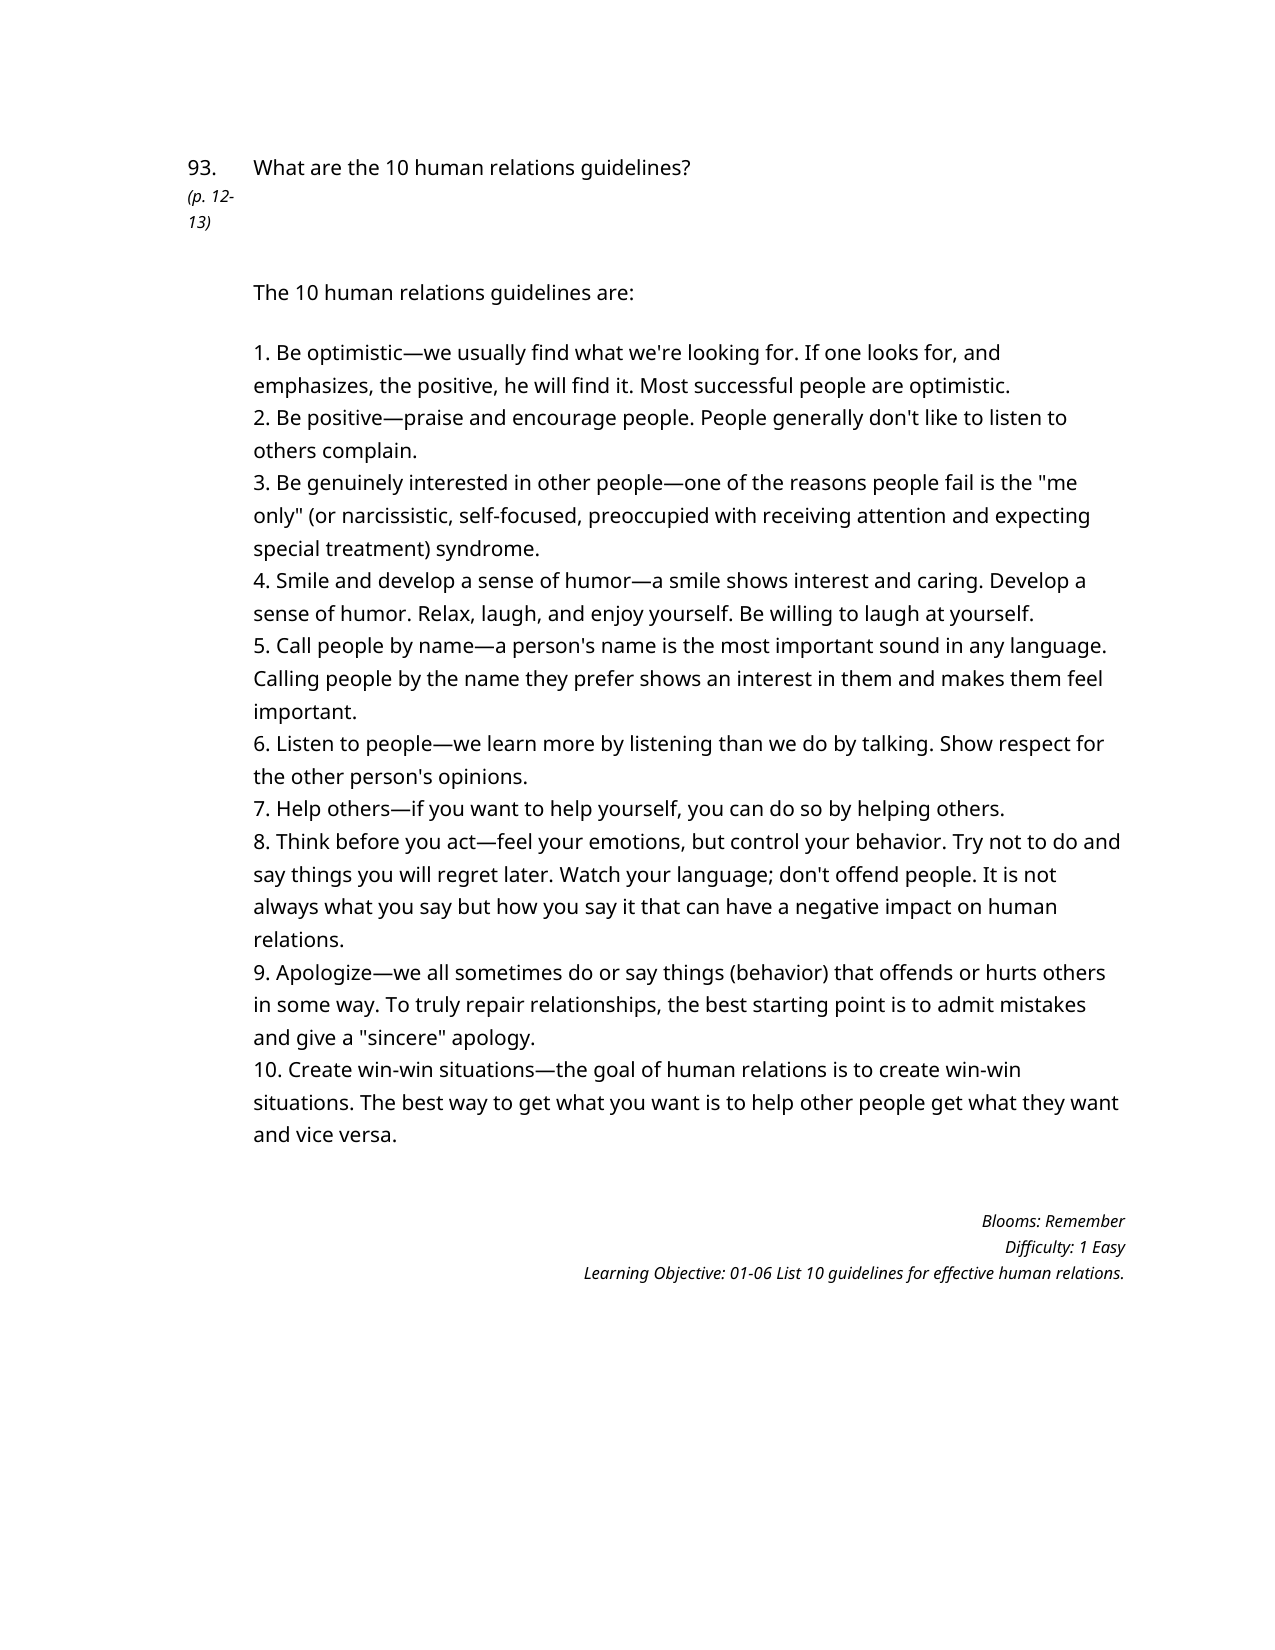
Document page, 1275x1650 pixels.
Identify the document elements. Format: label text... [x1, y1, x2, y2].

table_header 93. (p. 12-13) [188, 153, 253, 1181]
table_header Blooms: Remember Difficulty: 1 Easy Learning Objective: 01-06 List 10 guidelines for effective human relations. [188, 1210, 1125, 1321]
table_header What are the 10 human relations guidelines? The 10 human relations guidelines are: 1. Be optimistic—we usually find what we're looking for. If one looks for, and emphasizes, the positive, he will find it. Most successful people are optimistic. 2. Be positive—praise and encourage people. People generally don't like to listen to others complain. 3. Be genuinely interested in other people—one of the reasons people fail is the "me only" (or narcissistic, self-focused, preoccupied with receiving attention and expecting special treatment) syndrome. 4. Smile and develop a sense of humor—a smile shows interest and caring. Develop a sense of humor. Relax, laugh, and enjoy yourself. Be willing to laugh at yourself. 5. Call people by name—a person's name is the most important sound in any language. Calling people by the name they prefer shows an interest in them and makes them feel important. 6. Listen to people—we learn more by listening than we do by talking. Show respect for the other person's opinions. 7. Help others—if you want to help yourself, you can do so by helping others. 8. Think before you act—feel your emotions, but control your behavior. Try not to do and say things you will regret later. Watch your language; don't offend people. It is not always what you say but how you say it that can have a negative impact on human relations. 9. Apologize—we all sometimes do or say things (behavior) that offends or hurts others in some way. To truly repair relationships, the best starting point is to admit mistakes and give a "sincere" apology. 10. Create win-win situations—the goal of human relations is to create win-win situations. The best way to get what you want is to help other people get what they want and vice versa. [253, 153, 1125, 1181]
